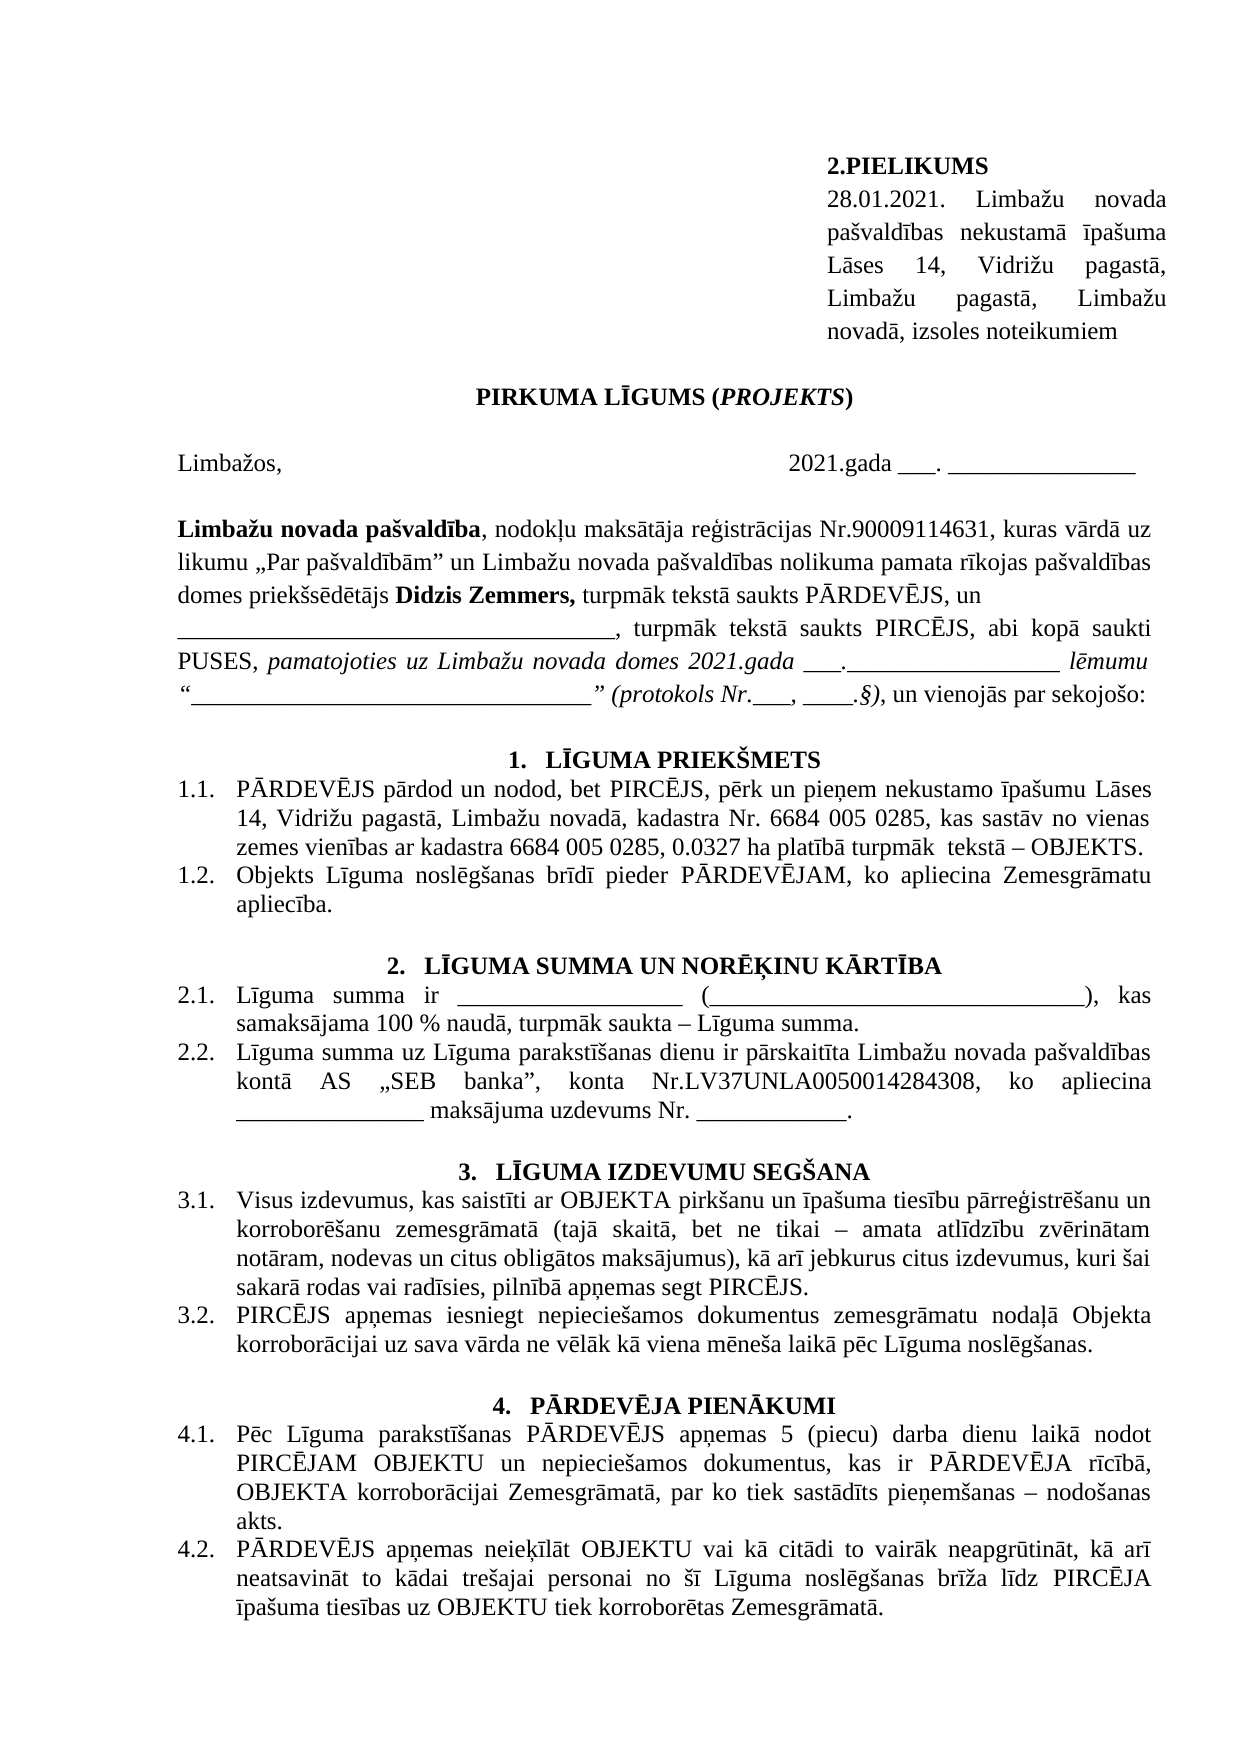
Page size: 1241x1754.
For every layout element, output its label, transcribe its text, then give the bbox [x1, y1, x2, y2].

list Pārdevējs pārdod un nodod, bet Pircējs, pērk un pieņem nekustamo īpašumu Lāses 14, Vidrižu pagastā, Limbažu novadā, kadastra Nr. 6684 005 0285, kas sastāv no vienas zemes vienības ar kadastra 6684 005 0285, 0.0327 ha platībā turpmāk tekstā – Objekts. [177, 774, 1152, 861]
list Visus izdevumus, kas saistīti ar Objekta pirkšanu un īpašuma tiesību pārreģistrēšanu un korroborēšanu zemesgrāmatā (tajā skaitā, bet ne tikai – amata atlīdzību zvērinātam notāram, nodevas un citus obligātos maksājumus), kā arī jebkurus citus izdevumus, kuri šai sakarā rodas vai radīsies, pilnībā apņemas segt Pircējs. [177, 1185, 1152, 1300]
text Limbažu novada pašvaldība, nodokļu maksātāja reģistrācijas Nr.90009114631, kuras vārdā uz likumu „Par pašvaldībām” un Limbažu novada pašvaldības nolikuma pamata rīkojas pašvaldības domes priekšsēdētājs Didzis Zemmers, turpmāk tekstā saukts Pārdevējs, un [177, 514, 1152, 609]
list Līguma Izdevumu segšana [177, 1157, 1152, 1185]
list Pārdevēja pienākumi [177, 1391, 1152, 1419]
list Pēc Līguma parakstīšanas Pārdevējs apņemas 5 (piecu) darba dienu laikā nodot Pircējam Objektu un nepieciešamos dokumentus, kas ir Pārdevēja rīcībā, Objekta korroborācijai Zemesgrāmatā, par ko tiek sastādīts pieņemšanas – nodošanas akts. [177, 1419, 1152, 1534]
list Līguma summa ir __________________ (______________________________), kas samaksājama 100 % naudā, turpmāk saukta – Līguma summa. [177, 980, 1152, 1037]
list Līguma summa uz Līguma parakstīšanas dienu ir pārskaitīta Limbažu novada pašvaldības kontā AS „SEB banka”, konta Nr.LV37UNLA0050014284308, ko apliecina _______________ maksājuma uzdevums Nr. ____________. [177, 1037, 1152, 1123]
list Pārdevējs apņemas neieķīlāt Objektu vai kā citādi to vairāk neapgrūtināt, kā arī neatsavināt to kādai trešajai personai no šī Līguma noslēgšanas brīža līdz Pircēja īpašuma tiesības uz Objektu tiek korroborētas Zemesgrāmatā. [177, 1534, 1152, 1621]
list Pircējs apņemas iesniegt nepieciešamos dokumentus zemesgrāmatu nodaļā Objekta korroborācijai uz sava vārda ne vēlāk kā viena mēneša laikā pēc Līguma noslēgšanas. [177, 1300, 1152, 1358]
list Objekts Līguma noslēgšanas brīdī pieder Pārdevējam, ko apliecina Zemesgrāmatu apliecība. [177, 861, 1152, 918]
text 28.01.2021. Limbažu novada pašvaldības nekustamā īpašuma Lāses 14, Vidrižu pagastā, Limbažu pagastā, Limbažu novadā, izsoles noteikumiem [827, 184, 1166, 345]
text 2.pielikums [827, 151, 1152, 180]
list līguma priekšmets [177, 746, 1152, 774]
text ___________________________________, turpmāk tekstā saukts Pircējs, abi kopā saukti PUSES, pamatojoties uz Limbažu novada domes 2021.gada ___._________________ lēmumu “________________________________” (protokols Nr.___, ____.§), un vienojās par sekojošo: [177, 613, 1152, 708]
text Limbažos, 2021.gada ___. _______________ [177, 448, 1152, 477]
list Līguma summa un norēķinu kārtība [177, 951, 1152, 980]
text Pirkuma līgums (projekts) [177, 382, 1152, 411]
